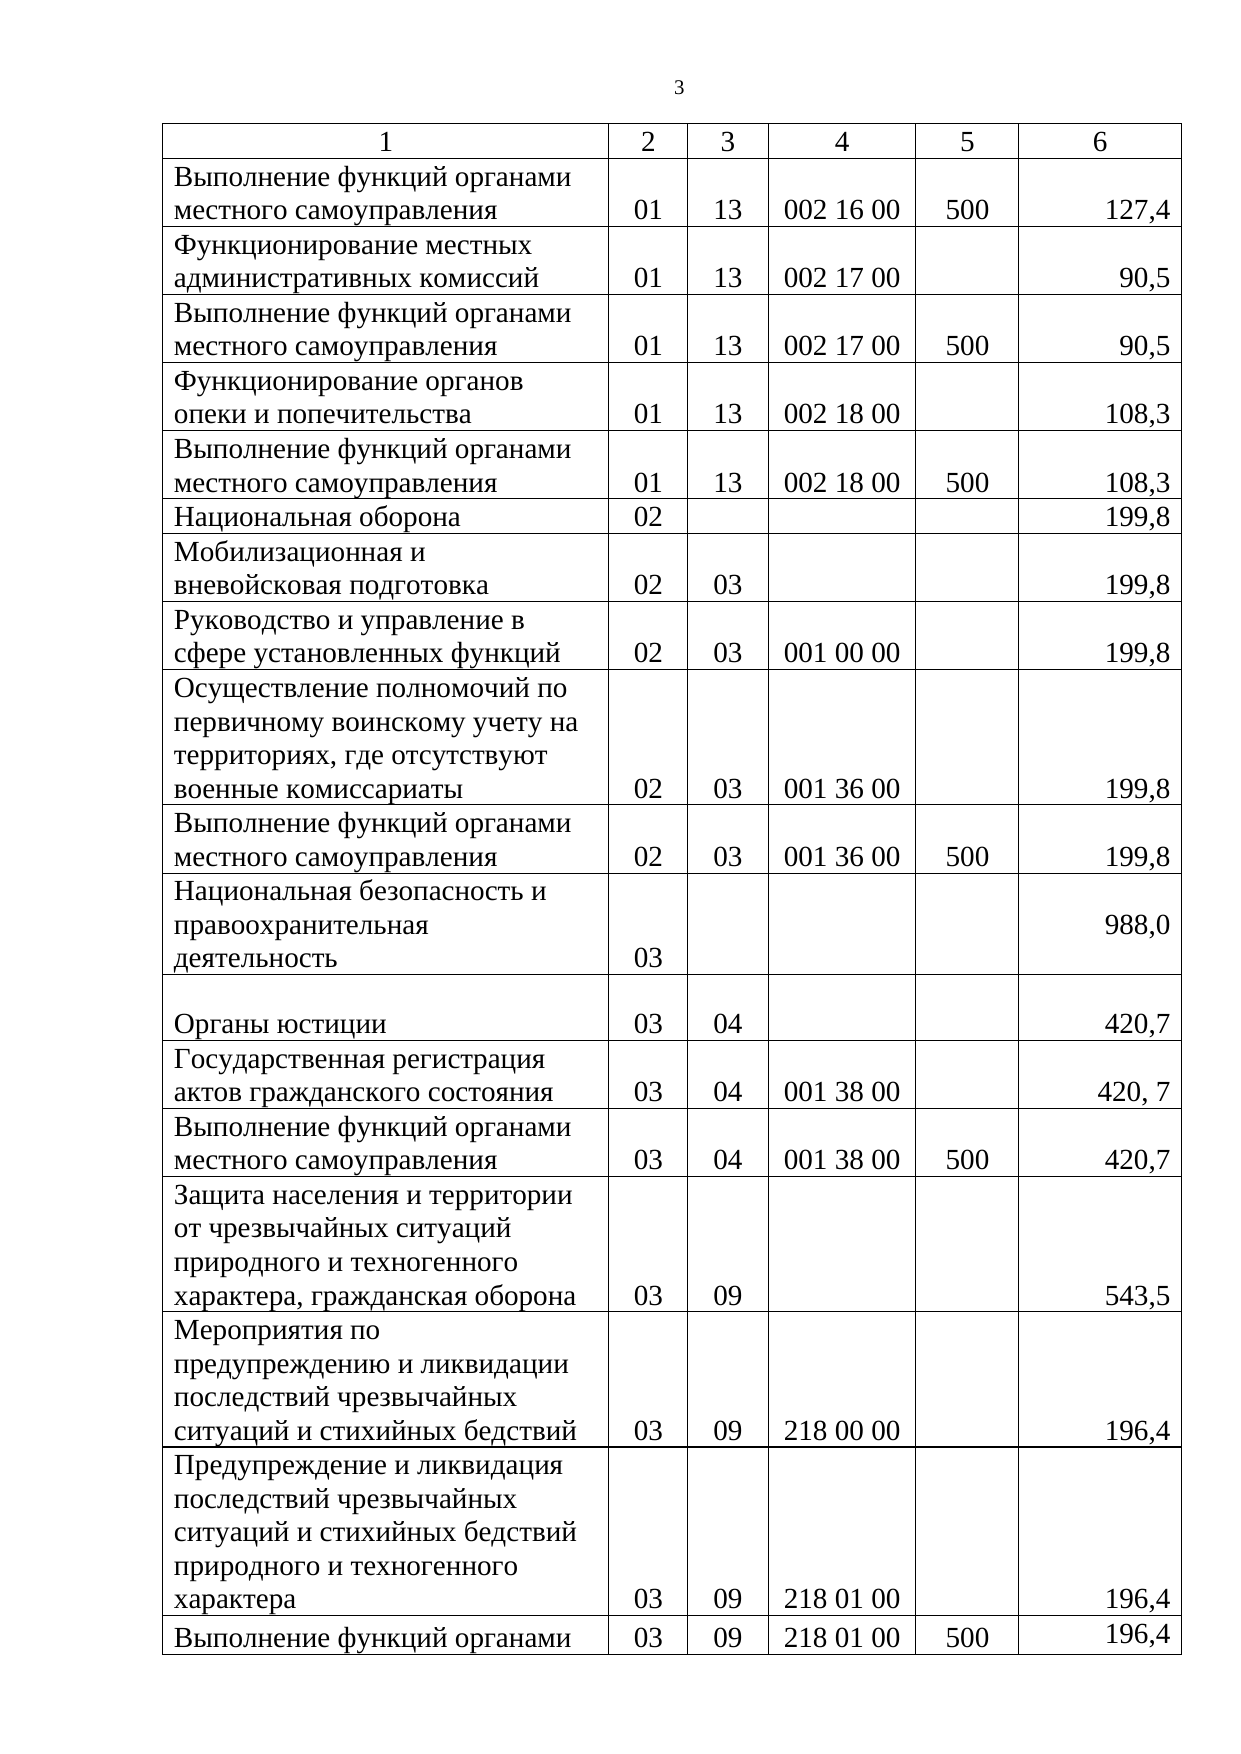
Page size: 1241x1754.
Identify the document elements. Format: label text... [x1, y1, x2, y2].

table_cell 500 [916, 431, 1018, 498]
table_cell 04 [688, 1041, 768, 1108]
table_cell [163, 295, 608, 362]
table_cell 03 [609, 1041, 687, 1108]
table_header 5 [916, 124, 1018, 158]
table_cell 196,4 [1019, 1616, 1181, 1654]
table_cell Мероприятия по предупреждению и ликвидации последствий чрезвычайных ситуаций и стихийных бедствий [163, 1312, 608, 1446]
table_cell [916, 227, 1018, 294]
table_cell 02 [609, 499, 687, 533]
table_cell [916, 602, 1018, 669]
table_cell Защита населения и территории от чрезвычайных ситуаций природного и техногенного характера, гражданская оборона [163, 1177, 608, 1311]
table_cell 108,3 [1019, 431, 1181, 498]
table_cell [916, 975, 1018, 1040]
table_cell [688, 499, 768, 533]
table_cell [769, 534, 915, 601]
table_cell Государственная регистрация актов гражданского состояния [163, 1041, 608, 1108]
table_cell 01 [609, 363, 687, 430]
table_cell [688, 874, 768, 974]
table_cell 13 [688, 431, 768, 498]
table_cell 03 [688, 805, 768, 872]
table_cell 03 [609, 1109, 687, 1176]
table_cell 002 18 00 [769, 431, 915, 498]
table_cell 218 01 00 [769, 1448, 915, 1615]
table_cell 543,5 [1019, 1177, 1181, 1311]
table_cell 04 [688, 1109, 768, 1176]
table_cell 218 01 00 [769, 1616, 915, 1654]
table_cell [769, 499, 915, 533]
table_cell 01 [609, 227, 687, 294]
table_cell [916, 1448, 1018, 1615]
table_cell 90,5 [1019, 295, 1181, 362]
table_cell Выполнение функций органами местного самоуправления [163, 805, 608, 872]
table_cell 13 [688, 363, 768, 430]
table_cell 420,7 [1019, 1109, 1181, 1176]
table_cell Мобилизационная и вневойсковая подготовка [163, 534, 608, 601]
table_cell 03 [609, 1448, 687, 1615]
table_cell Национальная безопасность и правоохранительная деятельность [163, 874, 608, 974]
table_cell 199,8 [1019, 805, 1181, 872]
table_cell 13 [688, 227, 768, 294]
table_header 1 [163, 124, 608, 158]
table_cell 03 [609, 874, 687, 974]
table_cell 09 [688, 1616, 768, 1654]
table_cell 199,8 [1019, 534, 1181, 601]
table_cell 03 [688, 602, 768, 669]
table_cell Осуществление полномочий по первичному воинскому учету на территориях, где отсутствуют военные комиссариаты [163, 670, 608, 804]
table_cell 01 [609, 431, 687, 498]
table_cell 03 [609, 975, 687, 1040]
table_cell 420,7 [1019, 975, 1181, 1040]
table_cell 13 [688, 159, 768, 226]
table_cell 03 [609, 1312, 687, 1446]
table_cell [916, 1312, 1018, 1446]
table_cell 199,8 [1019, 499, 1181, 533]
table_cell 001 00 00 [769, 602, 915, 669]
table_cell [916, 499, 1018, 533]
table_cell 420, 7 [1019, 1041, 1181, 1108]
table_cell 02 [609, 534, 687, 601]
table_cell 500 [916, 805, 1018, 872]
table_cell 02 [609, 670, 687, 804]
table_cell 09 [688, 1177, 768, 1311]
table_cell 01 [609, 159, 687, 226]
table_cell 03 [688, 534, 768, 601]
table_cell 001 38 00 [769, 1041, 915, 1108]
table_cell 500 [916, 295, 1018, 362]
table_cell [916, 1177, 1018, 1311]
table_cell 09 [688, 1312, 768, 1446]
table_cell 108,3 [1019, 363, 1181, 430]
table_cell [769, 1177, 915, 1311]
table_cell 199,8 [1019, 602, 1181, 669]
table_cell 500 [916, 1616, 1018, 1654]
table_cell 02 [609, 602, 687, 669]
table_cell 196,4 [1019, 1312, 1181, 1446]
table_cell Органы юстиции [163, 975, 608, 1040]
table_cell 199,8 [1019, 670, 1181, 804]
table_cell Руководство и управление в сфере установленных функций [163, 602, 608, 669]
table_cell Предупреждение и ликвидация последствий чрезвычайных ситуаций и стихийных бедствий природного и техногенного характера [163, 1448, 608, 1615]
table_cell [163, 159, 608, 226]
table_cell 13 [688, 295, 768, 362]
table_cell 002 16 00 [769, 159, 915, 226]
table_cell 02 [609, 805, 687, 872]
table_cell [769, 975, 915, 1040]
table_cell 002 17 00 [769, 227, 915, 294]
table_cell [916, 670, 1018, 804]
table_cell 03 [609, 1616, 687, 1654]
table_cell [916, 874, 1018, 974]
table_header 6 [1019, 124, 1181, 158]
table_cell [916, 1041, 1018, 1108]
table_cell 127,4 [1019, 159, 1181, 226]
table_cell 218 00 00 [769, 1312, 915, 1446]
table_cell [916, 534, 1018, 601]
table_cell Выполнение функций органами местного самоуправления [163, 431, 608, 498]
table_header 2 [609, 124, 687, 158]
table_cell 002 18 00 [769, 363, 915, 430]
table_cell 01 [609, 295, 687, 362]
table_cell 988,0 [1019, 874, 1181, 974]
table_cell 196,4 [1019, 1448, 1181, 1615]
table_cell 001 36 00 [769, 805, 915, 872]
table_cell [916, 363, 1018, 430]
table_cell 09 [688, 1448, 768, 1615]
table_cell Функционирование органов опеки и попечительства [163, 363, 608, 430]
table_cell 500 [916, 159, 1018, 226]
table_cell Функционирование местных административных комиссий [163, 227, 608, 294]
table_cell 001 38 00 [769, 1109, 915, 1176]
table_cell 001 36 00 [769, 670, 915, 804]
table_header 3 [688, 124, 768, 158]
table_cell 500 [916, 1109, 1018, 1176]
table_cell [163, 1616, 608, 1654]
table_cell Национальная оборона [163, 499, 608, 533]
table_cell 04 [688, 975, 768, 1040]
table_cell [769, 874, 915, 974]
table_header 4 [769, 124, 915, 158]
table_cell 03 [688, 670, 768, 804]
table_cell 002 17 00 [769, 295, 915, 362]
table_cell 03 [609, 1177, 687, 1311]
table_cell Выполнение функций органами местного самоуправления [163, 1109, 608, 1176]
table_cell 90,5 [1019, 227, 1181, 294]
